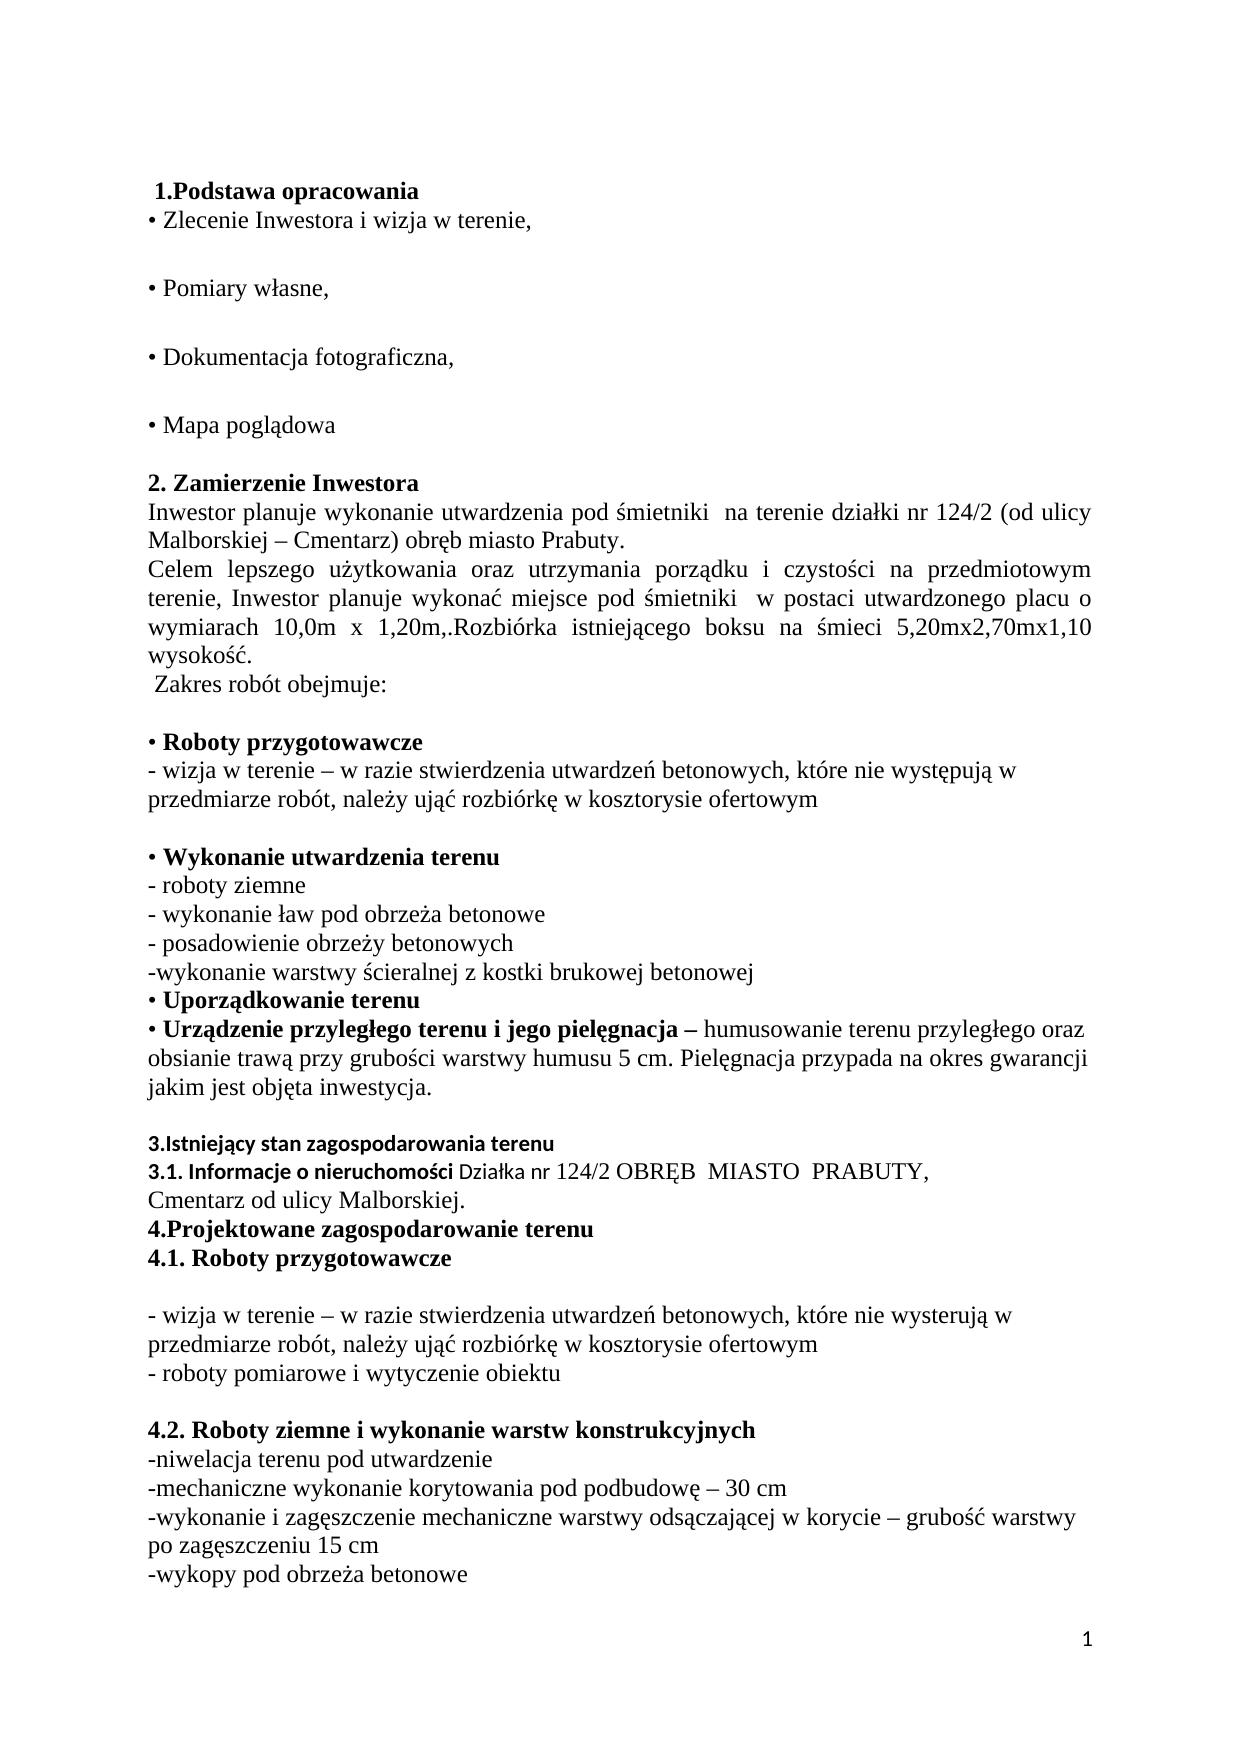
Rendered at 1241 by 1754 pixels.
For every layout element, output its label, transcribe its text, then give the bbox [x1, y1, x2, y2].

text -wykonanie warstwy ścieralnej z kostki brukowej betonowej [148, 957, 1093, 985]
text • Urządzenie przyległego terenu i jego pielęgnacja – humusowanie terenu przyległego oraz obsianie trawą przy grubości warstwy humusu 5 cm. Pielęgnacja przypada na okres gwarancji jakim jest objęta inwestycja. [148, 1014, 1093, 1100]
text - wizja w terenie – w razie stwierdzenia utwardzeń betonowych, które nie występują w przedmiarze robót, należy ująć rozbiórkę w kosztorysie ofertowym [148, 755, 1093, 813]
text -wykopy pod obrzeża betonowe [148, 1559, 1093, 1588]
text Inwestor planuje wykonanie utwardzenia pod śmietniki na terenie działki nr 124/2 (od ulicy Malborskiej – Cmentarz) obręb miasto Prabuty. [148, 497, 1093, 554]
text -mechaniczne wykonanie korytowania pod podbudowę – 30 cm [148, 1473, 1093, 1502]
text • Uporządkowanie terenu [148, 985, 1093, 1014]
text 3.Istniejący stan zagospodarowania terenu [148, 1129, 1093, 1157]
text • Zlecenie Inwestora i wizja w terenie, [148, 205, 1093, 234]
text • Wykonanie utwardzenia terenu [148, 842, 1093, 870]
text Celem lepszego użytkowania oraz utrzymania porządku i czystości na przedmiotowym terenie, Inwestor planuje wykonać miejsce pod śmietniki w postaci utwardzonego placu o wymiarach 10,0m x 1,20m,.Rozbiórka istniejącego boksu na śmieci 5,20mx2,70mx1,10 wysokość. [148, 554, 1093, 669]
text - posadowienie obrzeży betonowych [148, 928, 1093, 957]
text • Mapa poglądowa [148, 410, 1093, 439]
text Zakres robót obejmuje: [148, 669, 1093, 698]
text 3.1. Informacje o nieruchomości Działka nr 124/2 OBRĘB MIASTO PRABUTY, [148, 1157, 1093, 1185]
text • Dokumentacja fotograficzna, [148, 342, 1093, 371]
text -niwelacja terenu pod utwardzenie [148, 1444, 1093, 1473]
text - roboty ziemne [148, 870, 1093, 899]
text 2. Zamierzenie Inwestora [148, 468, 1093, 497]
text - wykonanie ław pod obrzeża betonowe [148, 899, 1093, 928]
text Cmentarz od ulicy Malborskiej. [148, 1185, 1093, 1214]
text 4.2. Roboty ziemne i wykonanie warstw konstrukcyjnych [148, 1415, 1093, 1444]
text - wizja w terenie – w razie stwierdzenia utwardzeń betonowych, które nie wysterują w przedmiarze robót, należy ująć rozbiórkę w kosztorysie ofertowym [148, 1300, 1093, 1358]
text 4.1. Roboty przygotowawcze [148, 1243, 1093, 1272]
text 1.Podstawa opracowania [148, 176, 1093, 205]
text • Roboty przygotowawcze [148, 727, 1093, 755]
text -wykonanie i zagęszczenie mechaniczne warstwy odsączającej w korycie – grubość warstwy po zagęszczeniu 15 cm [148, 1502, 1093, 1559]
text • Pomiary własne, [148, 273, 1093, 302]
text - roboty pomiarowe i wytyczenie obiektu [148, 1358, 1093, 1387]
text 4.Projektowane zagospodarowanie terenu [148, 1214, 1093, 1243]
